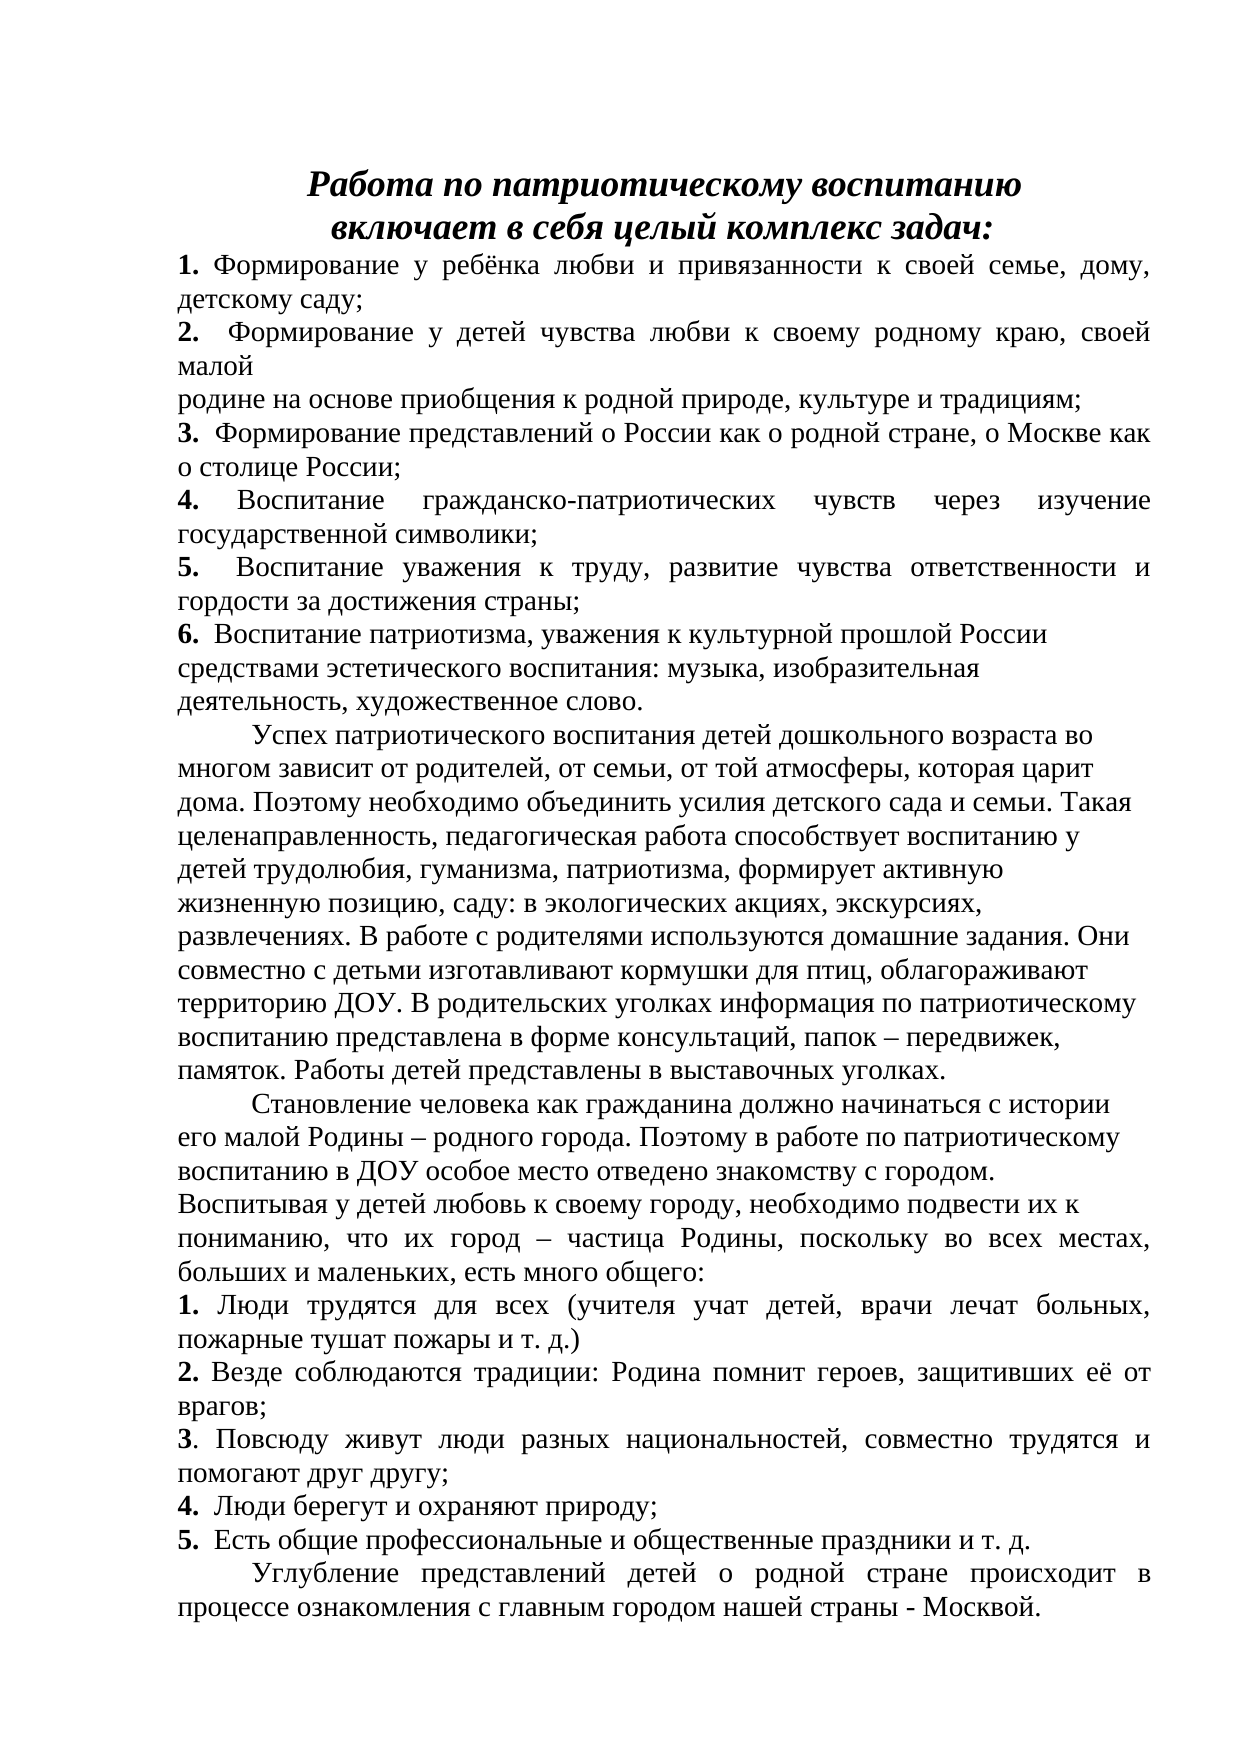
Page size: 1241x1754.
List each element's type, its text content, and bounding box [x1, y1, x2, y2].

text 2. Формирование у детей чувства любви к своему родному краю, своей малой [177, 314, 1152, 382]
text Становление человека как гражданина должно начинаться с истории его малой Родины – родного города. Поэтому в работе по патриотическому воспитанию в ДОУ особое место отведено знакомству с городом. [177, 1086, 1152, 1187]
text Углубление представлений детей о родной стране происходит в процессе ознакомления с главным городом нашей страны - Москвой. [177, 1556, 1152, 1623]
text 2. Везде соблюдаются традиции: Родина помнит героев, защитивших её от врагов; [177, 1354, 1152, 1421]
text включает в себя целый комплекс задач: [177, 204, 1152, 247]
text 3. Формирование представлений о России как о родной стране, о Москве как о столице России; [177, 415, 1152, 482]
text 4. Воспитание гражданско-патриотических чувств через изучение государственной символики; [177, 482, 1152, 549]
text Воспитывая у детей любовь к своему городу, необходимо подвести их к [177, 1187, 1152, 1220]
text Успех патриотического воспитания детей дошкольного возраста во многом зависит от родителей, от семьи, от той атмосферы, которая царит дома. Поэтому необходимо объединить усилия детского сада и семьи. Такая целенаправленность, педагогическая работа способствует воспитанию у детей трудолюбия, гуманизма, патриотизма, формирует активную жизненную позицию, саду: в экологических акциях, экскурсиях, развлечениях. В работе с родителями используются домашние задания. Они совместно с детьми изготавливают кормушки для птиц, облагораживают территорию ДОУ. В родительских уголках информация по патриотическому воспитанию представлена в форме консультаций, папок – передвижек, памяток. Работы детей представлены в выставочных уголках. [177, 717, 1152, 1086]
text родине на основе приобщения к родной природе, культуре и традициям; [177, 382, 1152, 415]
text 6. Воспитание патриотизма, уважения к культурной прошлой России средствами эстетического воспитания: музыка, изобразительная деятельность, художественное слово. [177, 616, 1152, 717]
text Работа по патриотическому воспитанию [177, 161, 1152, 204]
text 1. Формирование у ребёнка любви и привязанности к своей семье, дому, детскому саду; [177, 247, 1152, 314]
text 3. Повсюду живут люди разных национальностей, совместно трудятся и помогают друг другу; [177, 1421, 1152, 1488]
text пониманию, что их город – частица Родины, поскольку во всех местах, больших и маленьких, есть много общего: [177, 1220, 1152, 1287]
text 1. Люди трудятся для всех (учителя учат детей, врачи лечат больных, пожарные тушат пожары и т. д.) [177, 1287, 1152, 1354]
text 4. Люди берегут и охраняют природу; [177, 1488, 1152, 1522]
text 5. Воспитание уважения к труду, развитие чувства ответственности и гордости за достижения страны; [177, 549, 1152, 616]
text 5. Есть общие профессиональные и общественные праздники и т. д. [177, 1522, 1152, 1556]
